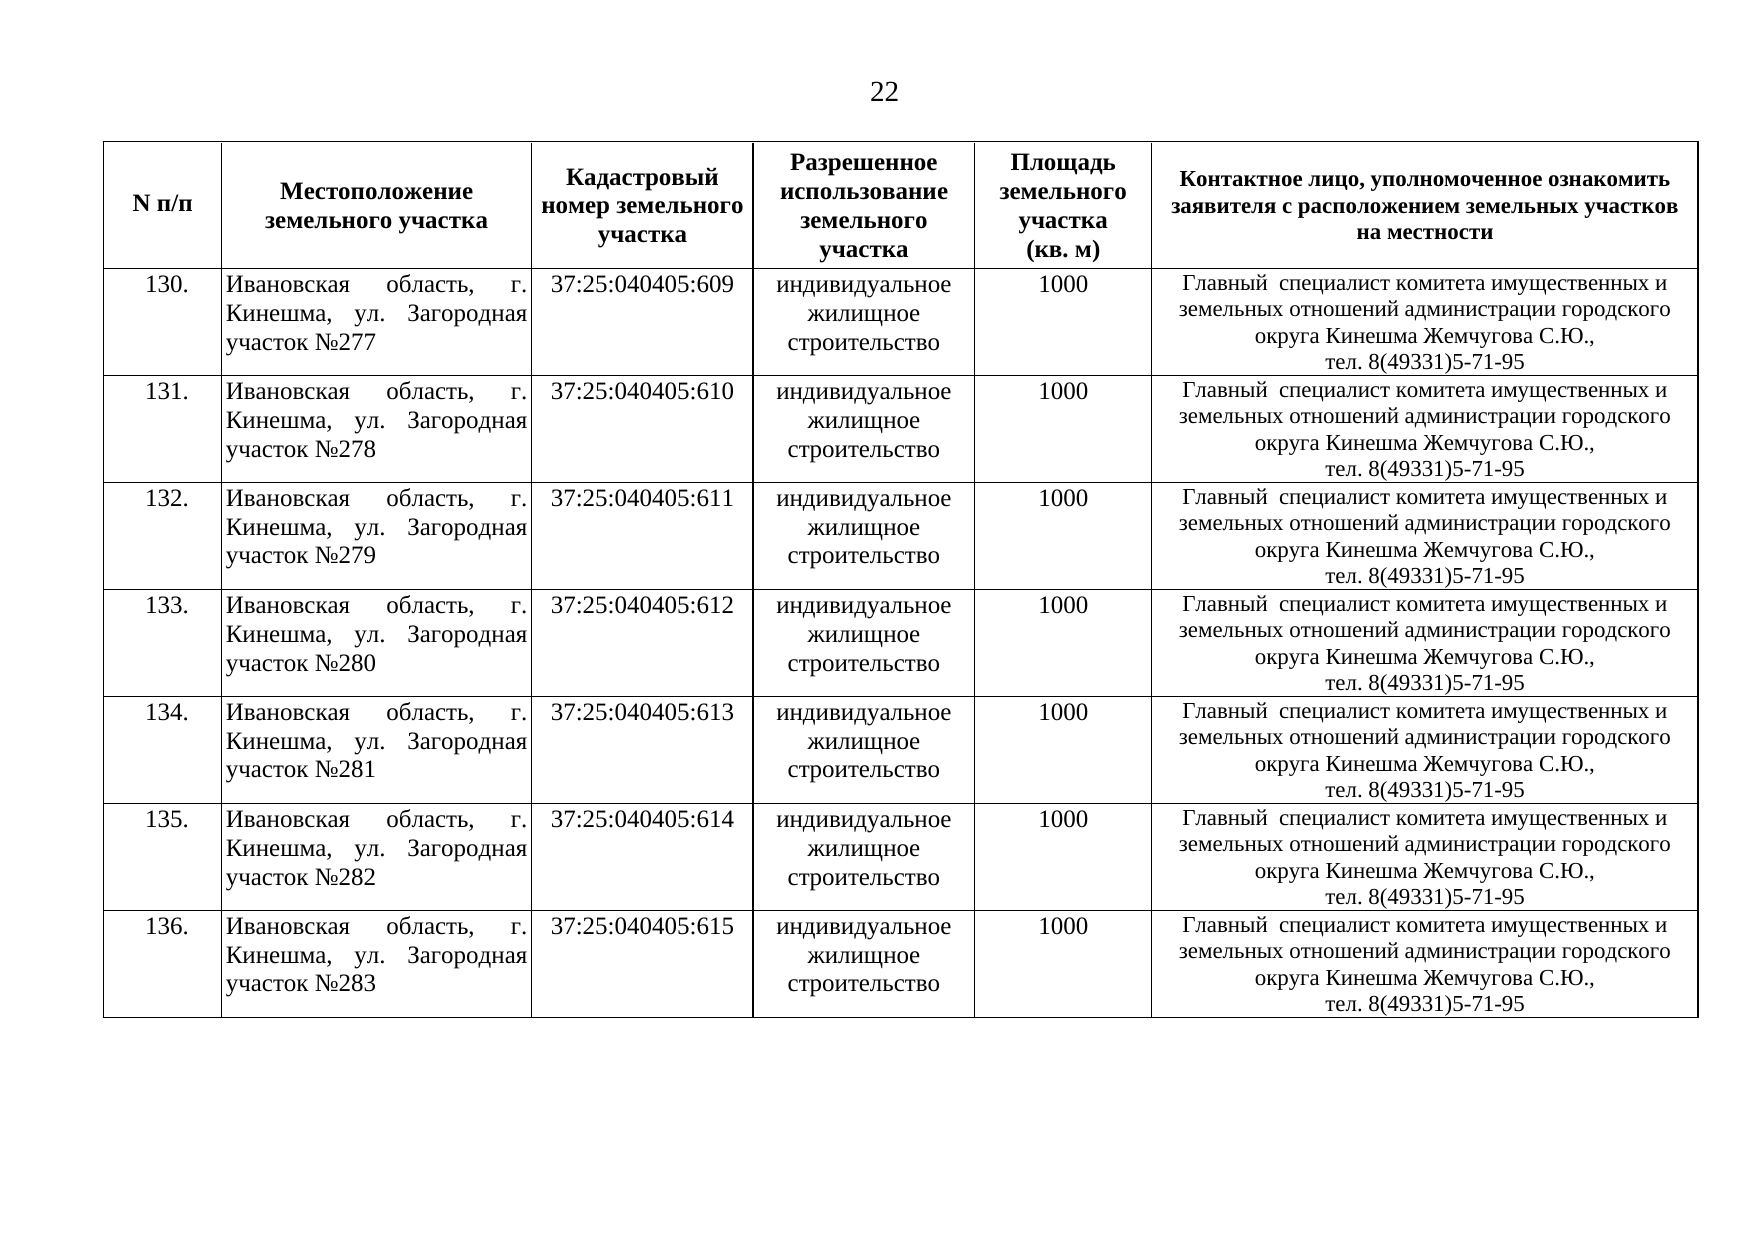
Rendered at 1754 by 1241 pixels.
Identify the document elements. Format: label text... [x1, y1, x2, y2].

table_cell 1000 [975, 376, 1151, 482]
table_cell 37:25:040405:612 [532, 590, 752, 696]
table_cell индивидуальное жилищное строительство [754, 590, 974, 696]
table_header Контактное лицо, уполномоченное ознакомить заявителя с расположением земельных участков на местности [1152, 142, 1697, 268]
table_cell 1000 [975, 483, 1151, 588]
table_cell [104, 483, 221, 588]
table_cell индивидуальное жилищное строительство [754, 269, 974, 374]
table_cell индивидуальное жилищное строительство [754, 697, 974, 802]
table_cell 1000 [975, 269, 1151, 374]
table_cell 37:25:040405:609 [532, 269, 752, 374]
table_cell Ивановская область, г. Кинешма, ул. Загородная участок №283 [222, 911, 531, 1016]
table_cell Главный специалист комитета имущественных и земельных отношений администрации городского округа Кинешма Жемчугова С.Ю., тел. 8(49331)5-71-95 [1152, 911, 1697, 1016]
table_cell 1000 [975, 590, 1151, 696]
table_cell индивидуальное жилищное строительство [754, 911, 974, 1016]
table_cell Ивановская область, г. Кинешма, ул. Загородная участок №280 [222, 590, 531, 696]
table_cell индивидуальное жилищное строительство [754, 376, 974, 482]
table_header N п/п [104, 142, 221, 268]
table_header Местоположение земельного участка [222, 142, 531, 268]
table_cell [104, 590, 221, 696]
table_cell 37:25:040405:610 [532, 376, 752, 482]
table_cell 37:25:040405:615 [532, 911, 752, 1016]
table_cell Главный специалист комитета имущественных и земельных отношений администрации городского округа Кинешма Жемчугова С.Ю., тел. 8(49331)5-71-95 [1152, 590, 1697, 696]
table_cell 37:25:040405:614 [532, 804, 752, 909]
table_cell Ивановская область, г. Кинешма, ул. Загородная участок №278 [222, 376, 531, 482]
table_cell [104, 376, 221, 482]
table_header Площадь земельного участка (кв. м) [975, 142, 1151, 268]
table_cell 37:25:040405:613 [532, 697, 752, 802]
table_cell индивидуальное жилищное строительство [754, 804, 974, 909]
table_cell Главный специалист комитета имущественных и земельных отношений администрации городского округа Кинешма Жемчугова С.Ю., тел. 8(49331)5-71-95 [1152, 804, 1697, 909]
table_cell Главный специалист комитета имущественных и земельных отношений администрации городского округа Кинешма Жемчугова С.Ю., тел. 8(49331)5-71-95 [1152, 269, 1697, 374]
table_cell 1000 [975, 804, 1151, 909]
table_cell 37:25:040405:611 [532, 483, 752, 588]
table_cell Ивановская область, г. Кинешма, ул. Загородная участок №282 [222, 804, 531, 909]
table_cell [104, 804, 221, 909]
table_cell 1000 [975, 911, 1151, 1016]
table_cell Главный специалист комитета имущественных и земельных отношений администрации городского округа Кинешма Жемчугова С.Ю., тел. 8(49331)5-71-95 [1152, 483, 1697, 588]
table_cell Главный специалист комитета имущественных и земельных отношений администрации городского округа Кинешма Жемчугова С.Ю., тел. 8(49331)5-71-95 [1152, 697, 1697, 802]
table_cell индивидуальное жилищное строительство [754, 483, 974, 588]
table_cell Ивановская область, г. Кинешма, ул. Загородная участок №281 [222, 697, 531, 802]
table_cell 1000 [975, 697, 1151, 802]
table_cell [104, 269, 221, 374]
table_cell [104, 697, 221, 802]
table_cell Главный специалист комитета имущественных и земельных отношений администрации городского округа Кинешма Жемчугова С.Ю., тел. 8(49331)5-71-95 [1152, 376, 1697, 482]
table_header Разрешенное использование земельного участка [754, 142, 974, 268]
table_header Кадастровый номер земельного участка [532, 142, 753, 268]
table_cell Ивановская область, г. Кинешма, ул. Загородная участок №279 [222, 483, 531, 588]
table_cell [104, 911, 221, 1016]
table_cell Ивановская область, г. Кинешма, ул. Загородная участок №277 [222, 269, 531, 374]
